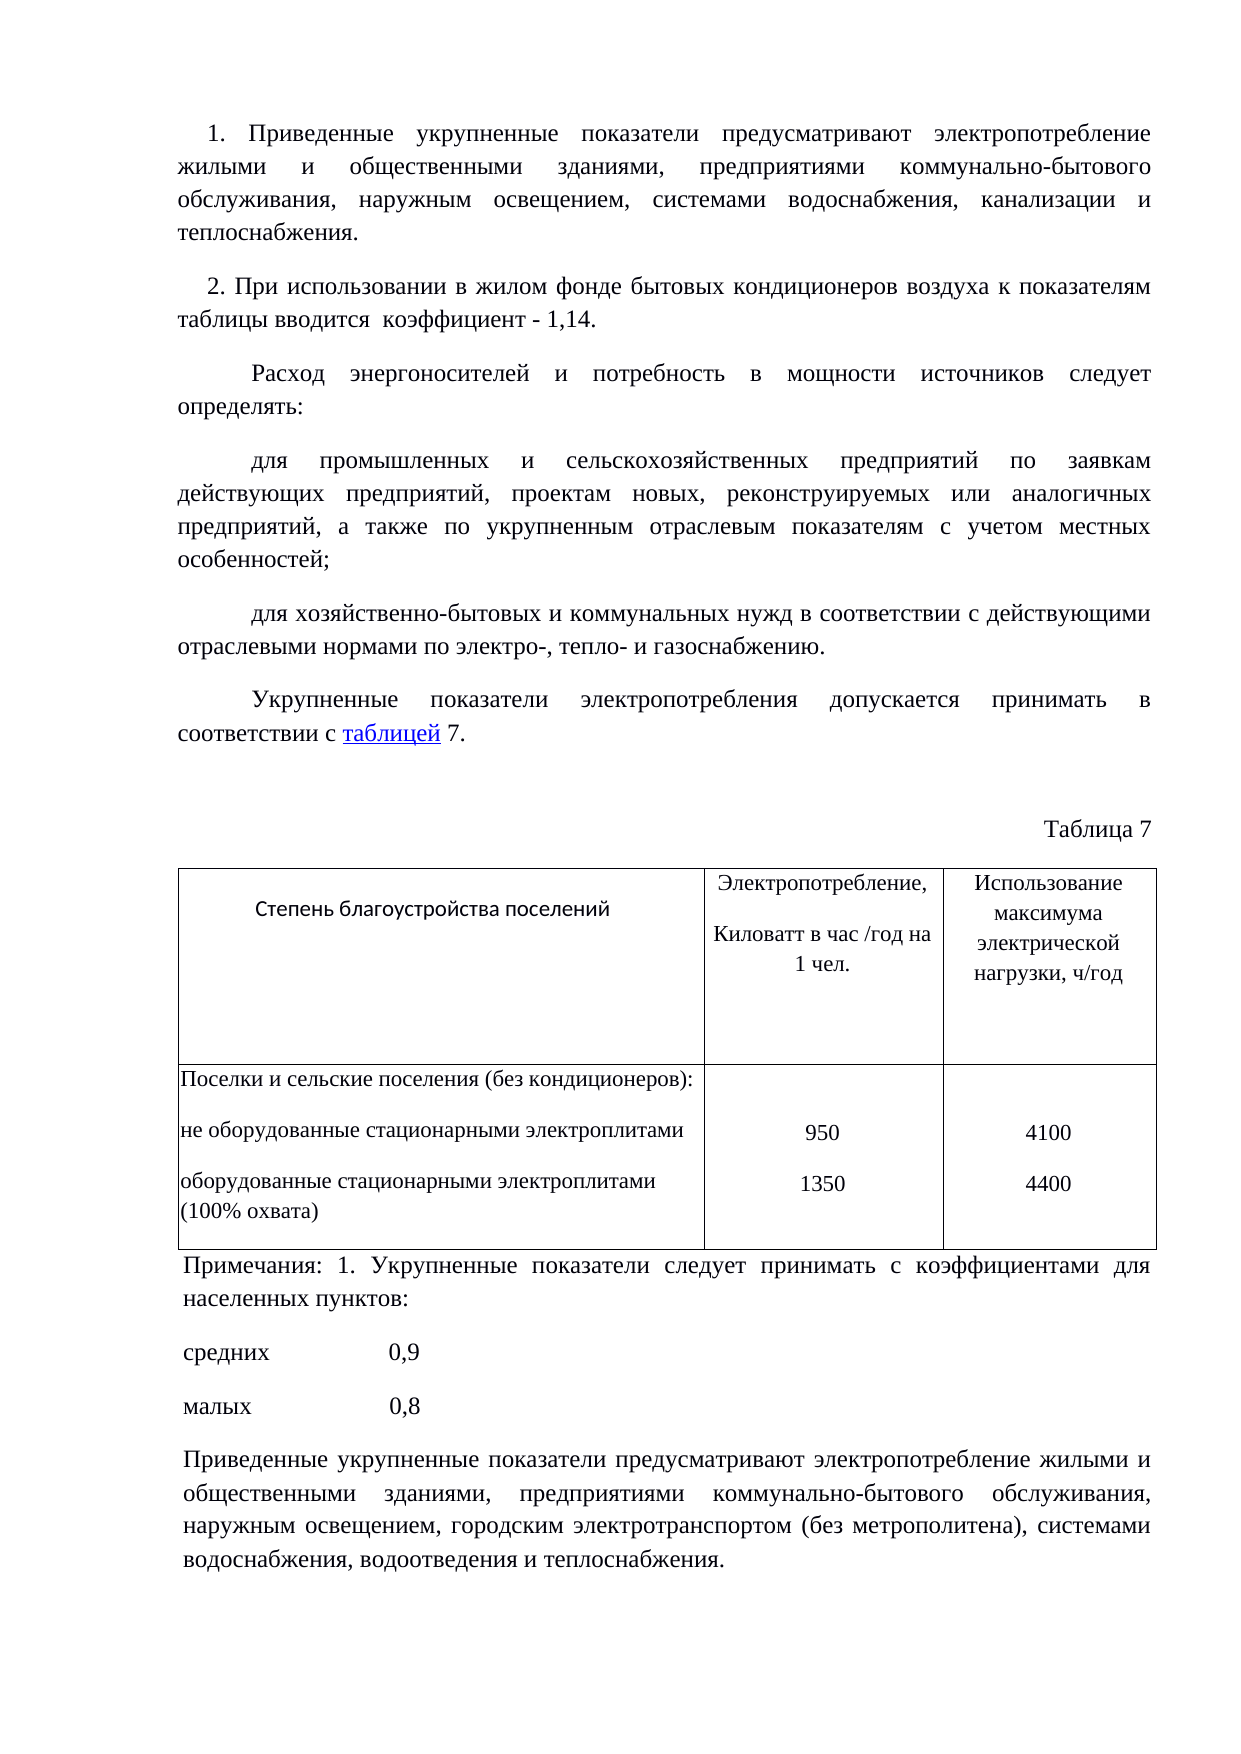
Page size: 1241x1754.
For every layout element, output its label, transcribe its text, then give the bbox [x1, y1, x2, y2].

table_cell 4100 4400 [944, 1065, 1156, 1249]
table_header Электропотребление, Киловатт в час /год на 1 чел. [705, 869, 943, 1064]
table_cell Поселки и сельские поселения (без кондиционеров): не оборудованные стационарными электроплитами оборудованные стационарными электроплитами (100% охвата) [179, 1065, 704, 1249]
text 1. Приведенные укрупненные показатели предусматривают электропотребление жилыми и общественными зданиями, предприятиями коммунально-бытового обслуживания, наружным освещением, системами водоснабжения, канализации и теплоснабжения. [177, 118, 1152, 246]
text для хозяйственно-бытовых и коммунальных нужд в соответствии с действующими отраслевыми нормами по электро-, тепло- и газоснабжению. [177, 598, 1152, 659]
text Таблица 7 [177, 814, 1152, 843]
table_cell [178, 1250, 1156, 1597]
table_header Использование максимума электрической нагрузки, ч/год [944, 869, 1156, 1064]
text Расход энергоносителей и потребность в мощности источников следует определять: [177, 358, 1152, 420]
table_cell 950 1350 [705, 1065, 943, 1249]
text 2. При использовании в жилом фонде бытовых кондиционеров воздуха к показателям таблицы вводится коэффициент - 1,14. [177, 271, 1152, 333]
text для промышленных и сельскохозяйственных предприятий по заявкам действующих предприятий, проектам новых, реконструируемых или аналогичных предприятий, а также по укрупненным отраслевым показателям с учетом местных особенностей; [177, 445, 1152, 573]
table_header Степень благоустройства поселений [179, 869, 704, 1064]
text Укрупненные показатели электропотребления допускается принимать в соответствии с таблицей 7. [177, 684, 1152, 746]
